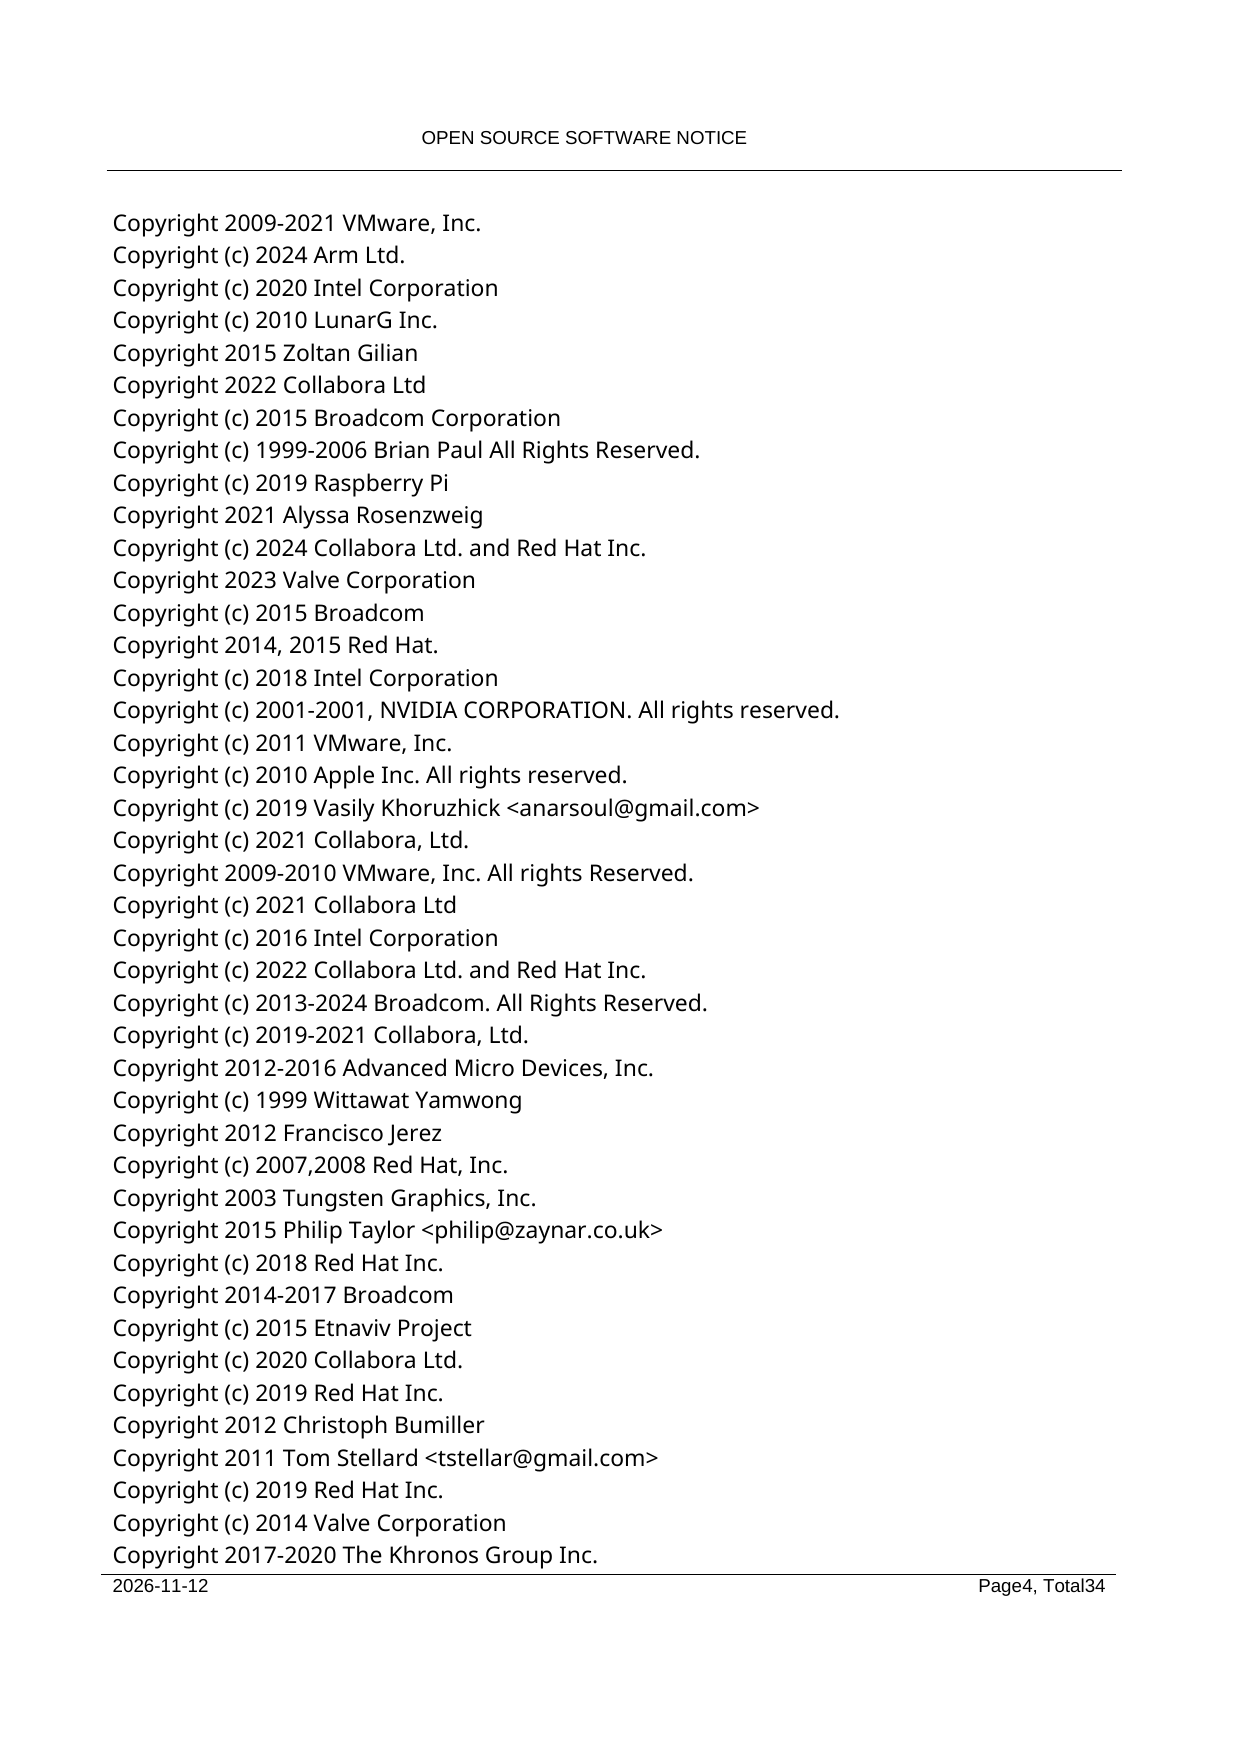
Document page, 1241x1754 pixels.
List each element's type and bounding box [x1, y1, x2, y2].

text [112, 206, 1128, 1571]
